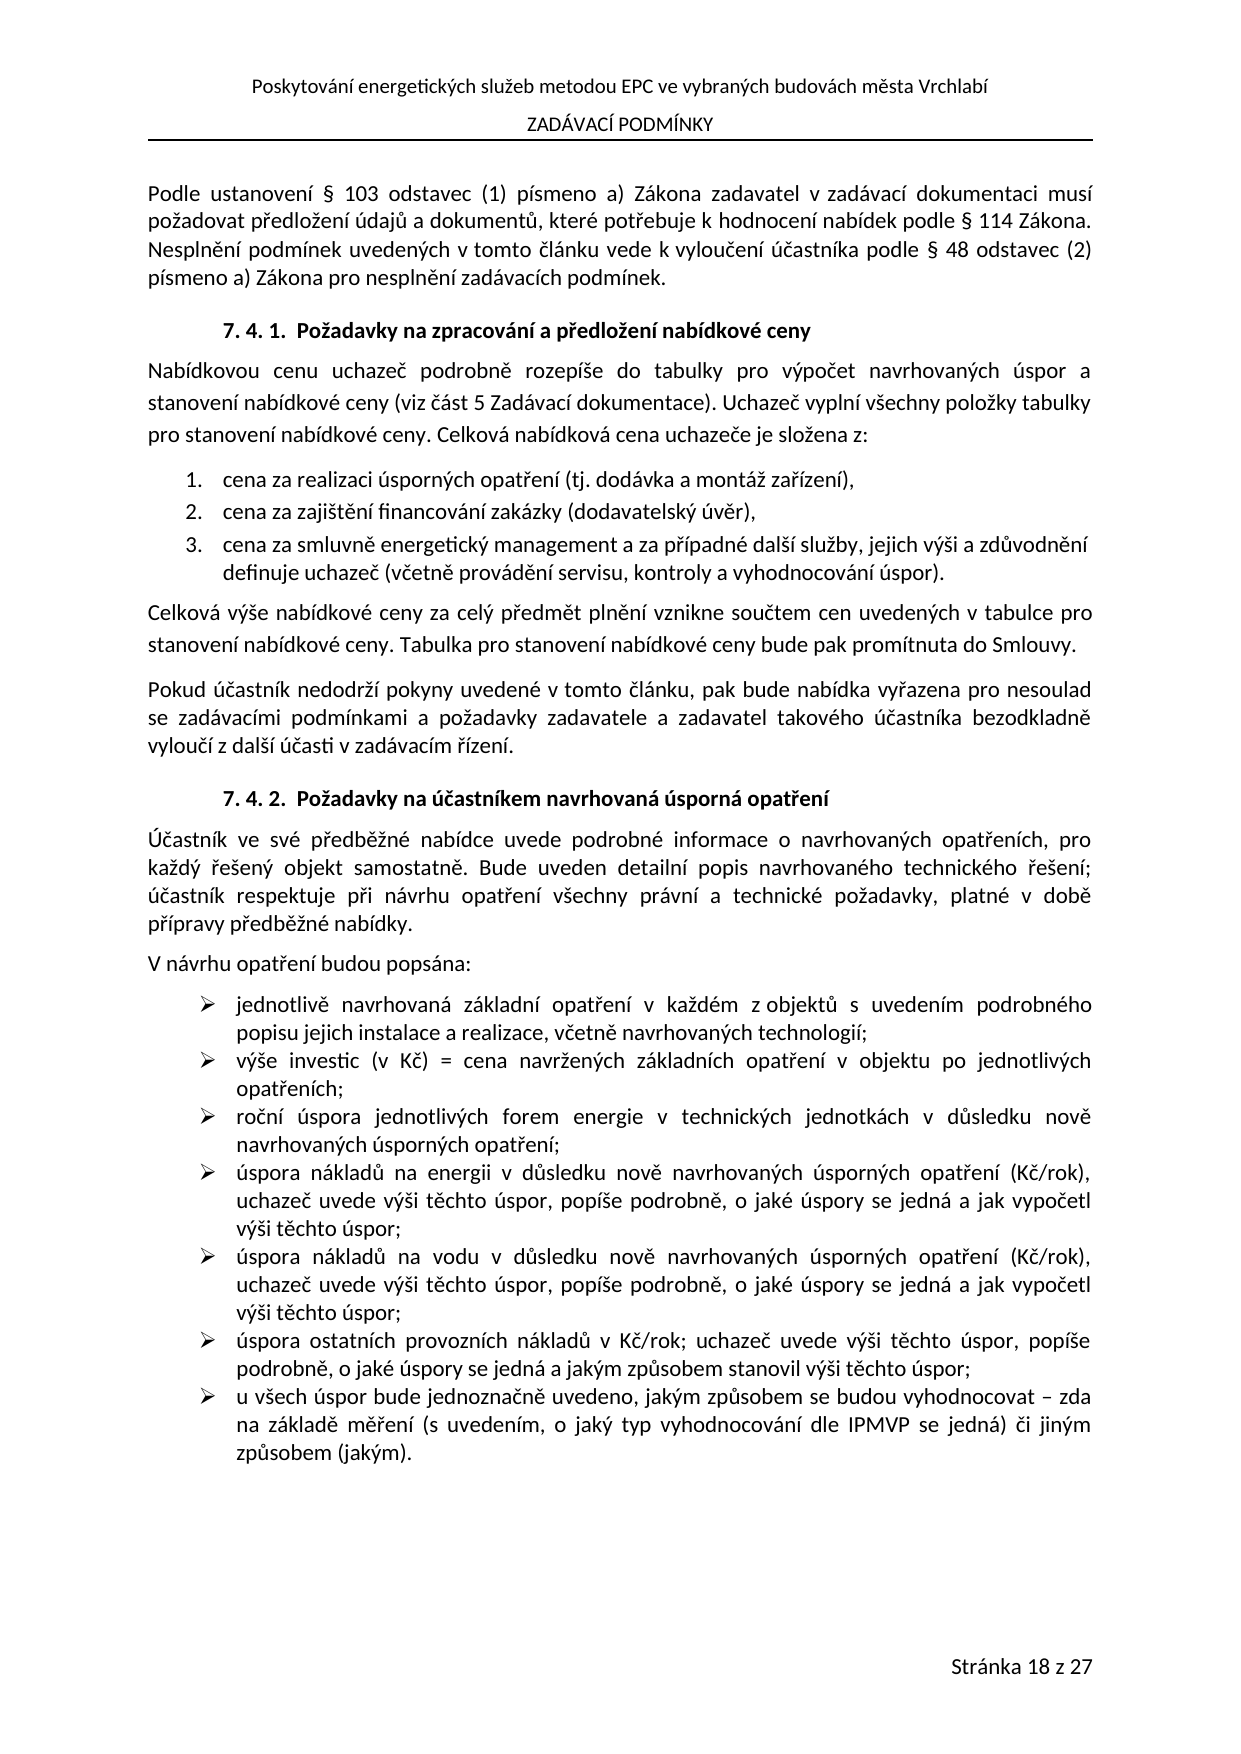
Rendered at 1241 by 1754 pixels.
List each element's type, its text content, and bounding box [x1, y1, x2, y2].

subtitle Požadavky na zpracování a předložení nabídkové ceny [223, 316, 1093, 344]
text V návrhu opatření budou popsána: [148, 949, 1093, 977]
text Podle ustanovení § 103 odstavec (1) písmeno a) Zákona zadavatel v zadávací dokumentaci musí požadovat předložení údajů a dokumentů, které potřebuje k hodnocení nabídek podle § 114 Zákona. Nesplnění podmínek uvedených v tomto článku vede k vyloučení účastníka podle § 48 odstavec (2) písmeno a) Zákona pro nesplnění zadávacích podmínek. [148, 179, 1093, 291]
list úspora nákladů na energii v důsledku nově navrhovaných úsporných opatření (Kč/rok), uchazeč uvede výši těchto úspor, popíše podrobně, o jaké úspory se jedná a jak vypočetl výši těchto úspor; [199, 1158, 1093, 1242]
list jednotlivě navrhovaná základní opatření v každém z objektů s uvedením podrobného popisu jejich instalace a realizace, včetně navrhovaných technologií; [199, 990, 1093, 1046]
list úspora ostatních provozních nákladů v Kč/rok; uchazeč uvede výši těchto úspor, popíše podrobně, o jaké úspory se jedná a jakým způsobem stanovil výši těchto úspor; [199, 1326, 1093, 1382]
list cena za zajištění financování zakázky (dodavatelský úvěr), [185, 497, 1093, 526]
list úspora nákladů na vodu v důsledku nově navrhovaných úsporných opatření (Kč/rok), uchazeč uvede výši těchto úspor, popíše podrobně, o jaké úspory se jedná a jak vypočetl výši těchto úspor; [199, 1242, 1093, 1326]
list výše investic (v Kč) = cena navržených základních opatření v objektu po jednotlivých opatřeních; [199, 1046, 1093, 1102]
list cena za smluvně energetický management a za případné další služby, jejich výši a zdůvodnění definuje uchazeč (včetně provádění servisu, kontroly a vyhodnocování úspor). [185, 530, 1093, 586]
list roční úspora jednotlivých forem energie v technických jednotkách v důsledku nově navrhovaných úsporných opatření; [199, 1102, 1093, 1158]
list cena za realizaci úsporných opatření (tj. dodávka a montáž zařízení), [185, 465, 1093, 493]
list u všech úspor bude jednoznačně uvedeno, jakým způsobem se budou vyhodnocovat – zda na základě měření (s uvedením, o jaký typ vyhodnocování dle IPMVP se jedná) či jiným způsobem (jakým). [199, 1382, 1093, 1466]
text Celková výše nabídkové ceny za celý předmět plnění vznikne součtem cen uvedených v tabulce pro stanovení nabídkové ceny. Tabulka pro stanovení nabídkové ceny bude pak promítnuta do Smlouvy. [148, 598, 1093, 658]
text Pokud účastník nedodrží pokyny uvedené v tomto článku, pak bude nabídka vyřazena pro nesoulad se zadávacími podmínkami a požadavky zadavatele a zadavatel takového účastníka bezodkladně vyloučí z další účasti v zadávacím řízení. [148, 675, 1093, 759]
text Účastník ve své předběžné nabídce uvede podrobné informace o navrhovaných opatřeních, pro každý řešený objekt samostatně. Bude uveden detailní popis navrhovaného technického řešení; účastník respektuje při návrhu opatření všechny právní a technické požadavky, platné v době přípravy předběžné nabídky. [148, 825, 1093, 937]
subtitle Požadavky na účastníkem navrhovaná úsporná opatření [223, 784, 1093, 812]
text Nabídkovou cenu uchazeč podrobně rozepíše do tabulky pro výpočet navrhovaných úspor a stanovení nabídkové ceny (viz část 5 Zadávací dokumentace). Uchazeč vyplní všechny položky tabulky pro stanovení nabídkové ceny. Celková nabídková cena uchazeče je složena z: [148, 356, 1093, 449]
